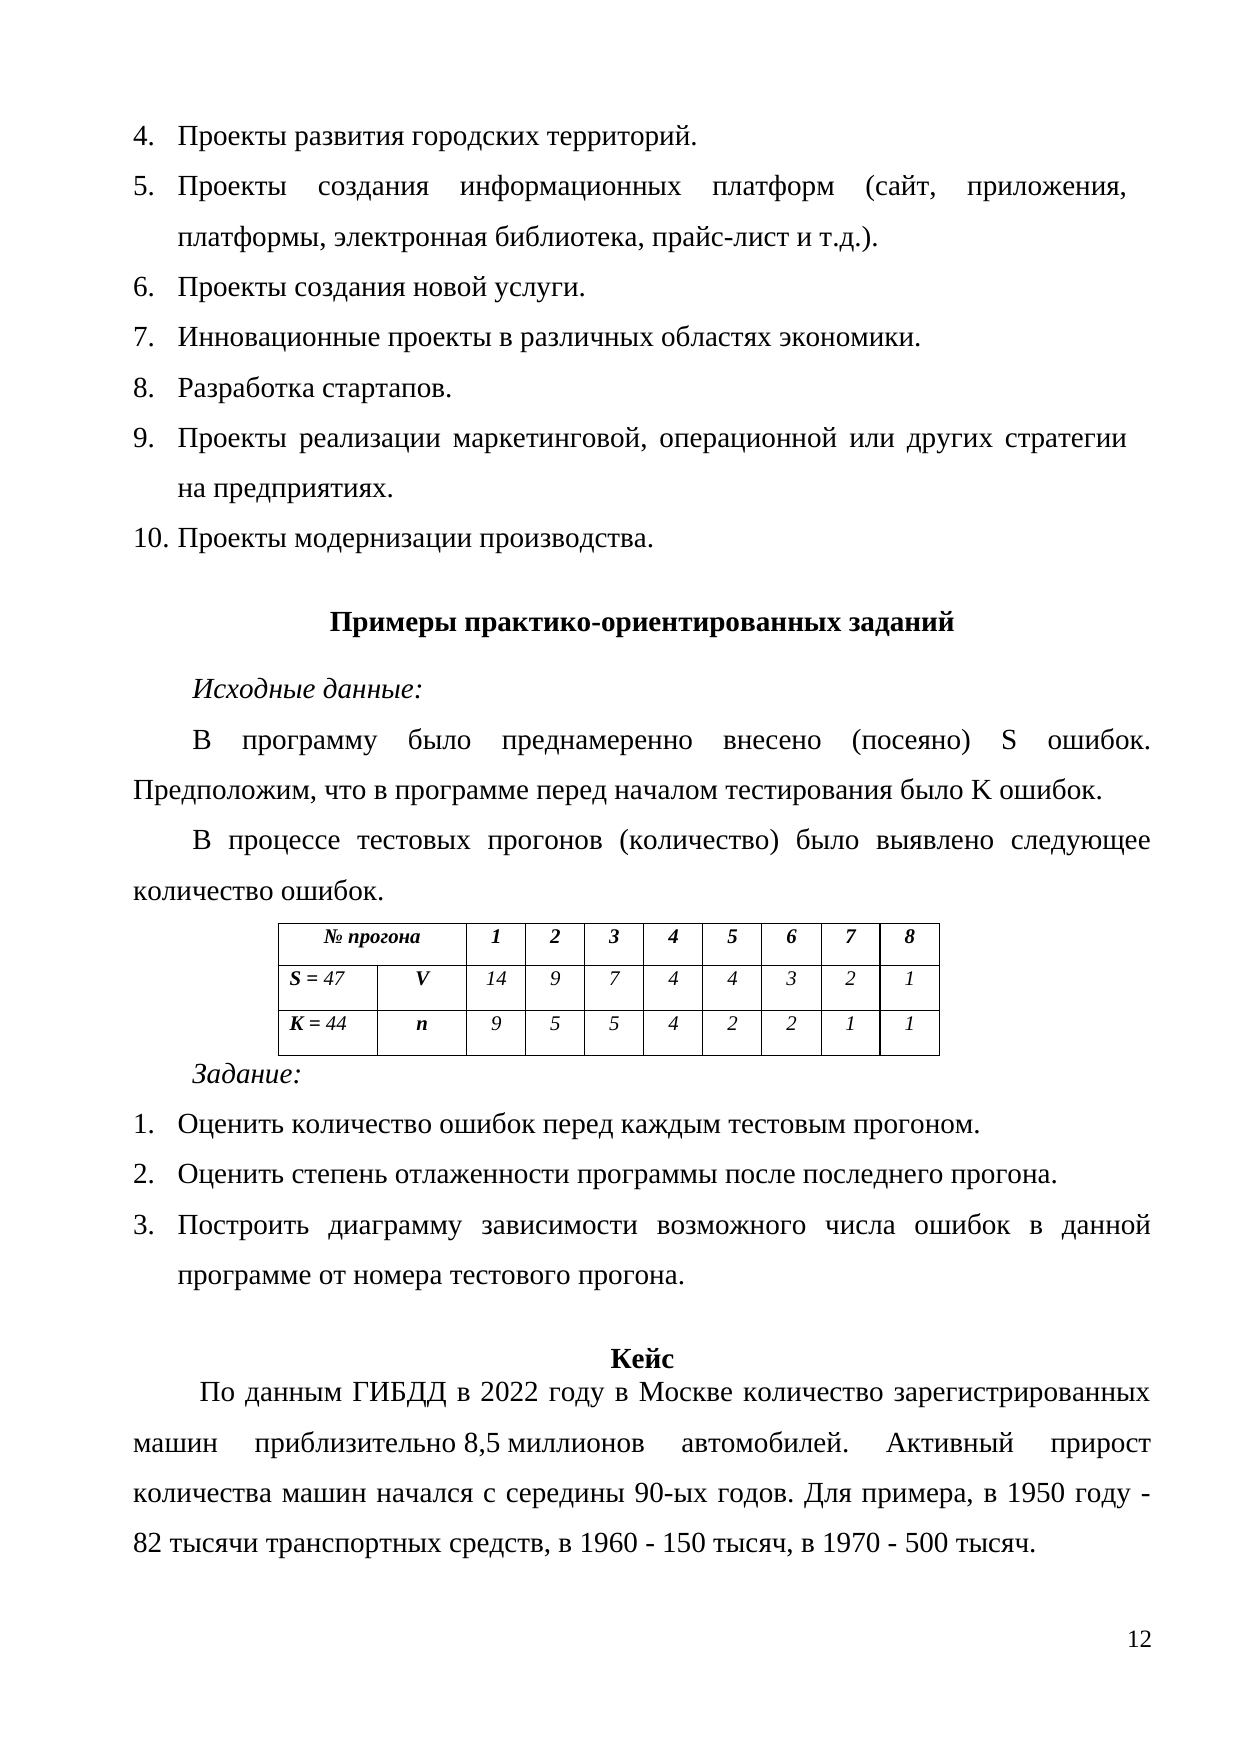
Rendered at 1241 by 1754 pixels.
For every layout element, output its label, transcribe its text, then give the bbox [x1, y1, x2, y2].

table_cell 2 [822, 966, 879, 1010]
table_header 7 [822, 924, 879, 965]
text По данным ГИБДД в 2022 году в Москве количество зарегистрированных машин приблизительно 8,5 миллионов автомобилей. Активный прирост количества машин начался с середины 90-ых годов. Для примера, в 1950 году - 82 тысячи транспортных средств, в 1960 - 150 тысяч, в 1970 - 500 тысяч. [133, 1374, 1152, 1559]
table_cell 9 [467, 1011, 525, 1055]
list Проекты модернизации производства. [133, 521, 1128, 554]
table_header 3 [585, 924, 643, 965]
text В процессе тестовых прогонов (количество) было выявлено следующее количество ошибок. [133, 822, 1152, 906]
table_cell V [378, 966, 466, 1010]
text Кейс [133, 1341, 1152, 1374]
table_header 1 [467, 924, 525, 965]
table_cell 1 [822, 1011, 879, 1055]
table_cell 3 [762, 966, 821, 1010]
list Оценить степень отлаженности программы после последнего прогона. [133, 1157, 1152, 1190]
table_cell 5 [526, 1011, 584, 1055]
text Задание: [133, 1056, 1152, 1089]
list Оценить количество ошибок перед каждым тестовым прогоном. [133, 1106, 1152, 1140]
table_cell n [378, 1011, 466, 1055]
table_cell 4 [644, 1011, 702, 1055]
list Проекты реализации маркетинговой, операционной или других стратегии на предприятиях. [133, 420, 1128, 504]
table_header 6 [762, 924, 821, 965]
list Построить диаграмму зависимости возможного числа ошибок в данной программе от номера тестового прогона. [133, 1207, 1152, 1291]
table_header № прогона [279, 924, 466, 965]
list Проекты создания новой услуги. [133, 269, 1128, 303]
table_cell S = 47 [279, 966, 377, 1010]
table_header 5 [703, 924, 761, 965]
list Проекты развития городских территорий. [133, 118, 1152, 152]
text Исходные данные: [133, 672, 1152, 705]
table_cell 4 [644, 966, 702, 1010]
table_header 2 [526, 924, 584, 965]
list Инновационные проекты в различных областях экономики. [133, 319, 1128, 353]
list Разработка стартапов. [133, 370, 1128, 403]
table_cell 9 [526, 966, 584, 1010]
table_cell 2 [703, 1011, 761, 1055]
table_cell 1 [881, 966, 939, 1010]
table_cell 4 [703, 966, 761, 1010]
table_cell 2 [762, 1011, 821, 1055]
table_header 4 [644, 924, 702, 965]
table_cell 1 [881, 1011, 939, 1055]
text В программу было преднамеренно внесено (посеяно) S ошибок. Предположим, что в программе перед началом тестирования было K ошибок. [133, 722, 1152, 806]
table_cell 7 [585, 966, 643, 1010]
list Проекты создания информационных платформ (сайт, приложения, платформы, электронная библиотека, прайс-лист и т.д.). [133, 168, 1128, 252]
table_header 8 [881, 924, 939, 965]
table_cell 5 [585, 1011, 643, 1055]
table_cell K = 44 [279, 1011, 377, 1055]
table_cell 14 [467, 966, 525, 1010]
text Примеры практико-ориентированных заданий [133, 604, 1152, 638]
